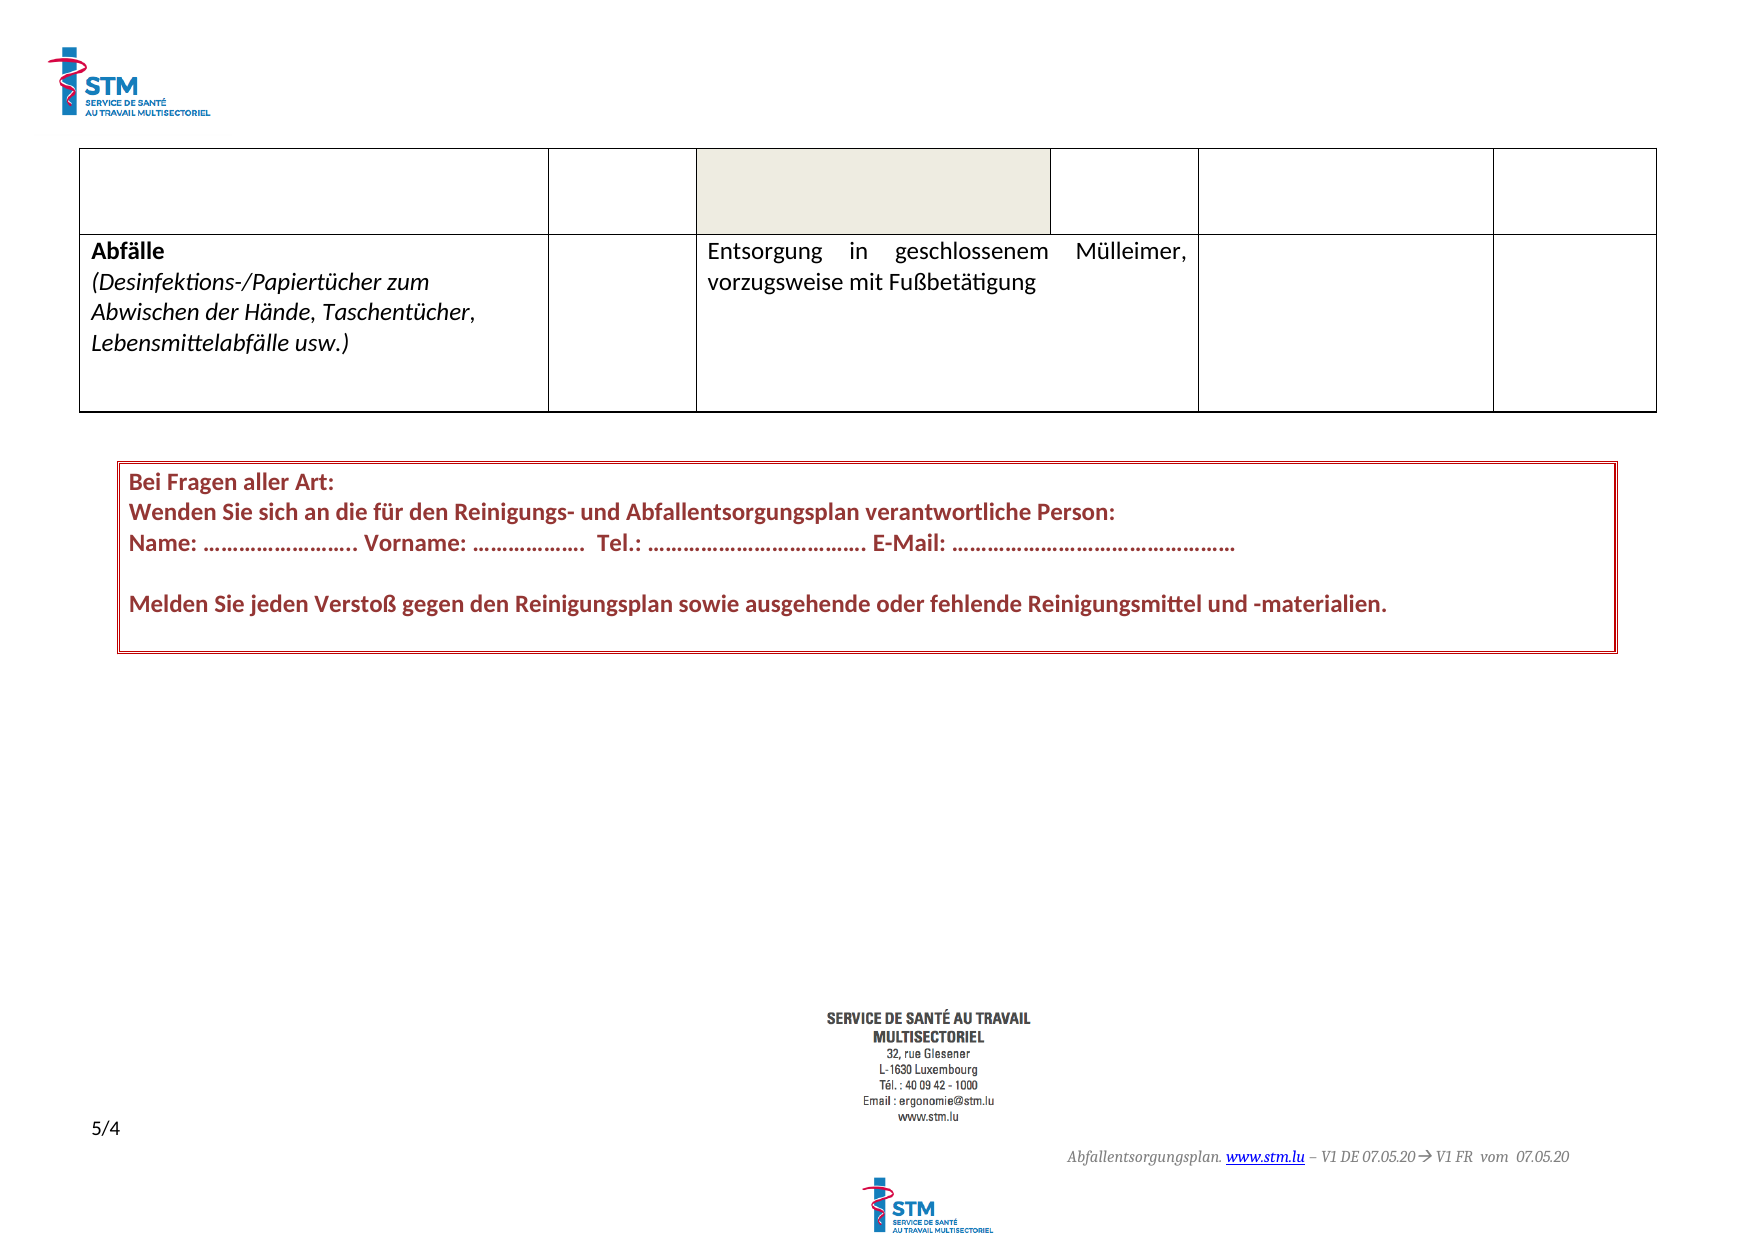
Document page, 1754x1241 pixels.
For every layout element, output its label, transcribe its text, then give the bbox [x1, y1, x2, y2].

table_cell [1199, 235, 1493, 411]
table_cell [80, 149, 548, 234]
table_cell [1199, 149, 1493, 234]
table_cell [1494, 149, 1656, 234]
table_cell [549, 149, 696, 234]
table_cell Abfälle (Desinfektions-/Papiertücher zum Abwischen der Hände, Taschentücher, Lebensmittelabfälle usw.) [80, 235, 548, 411]
table_cell [697, 149, 1050, 234]
picture [34, 35, 233, 136]
text Wenden Sie sich an die für den Reinigungs- und Abfallentsorgungsplan verantwortliche Person: [120, 491, 1614, 522]
text Bei Fragen aller Art: [120, 464, 1614, 491]
text Name: …………………….. Vorname: ………………. Tel.: ………………………………. E-Mail: ………………………………………… [120, 522, 1614, 557]
picture [787, 995, 1066, 1241]
table_cell Entsorgung in geschlossenem Mülleimer, vorzugsweise mit Fußbetätigung [697, 235, 1198, 411]
table_cell [1494, 235, 1656, 411]
text Melden Sie jeden Verstoß gegen den Reinigungsplan sowie ausgehende oder fehlende Reinigungsmittel und -materialien. [120, 583, 1614, 618]
table_cell [1051, 149, 1198, 234]
table_cell [549, 235, 696, 411]
